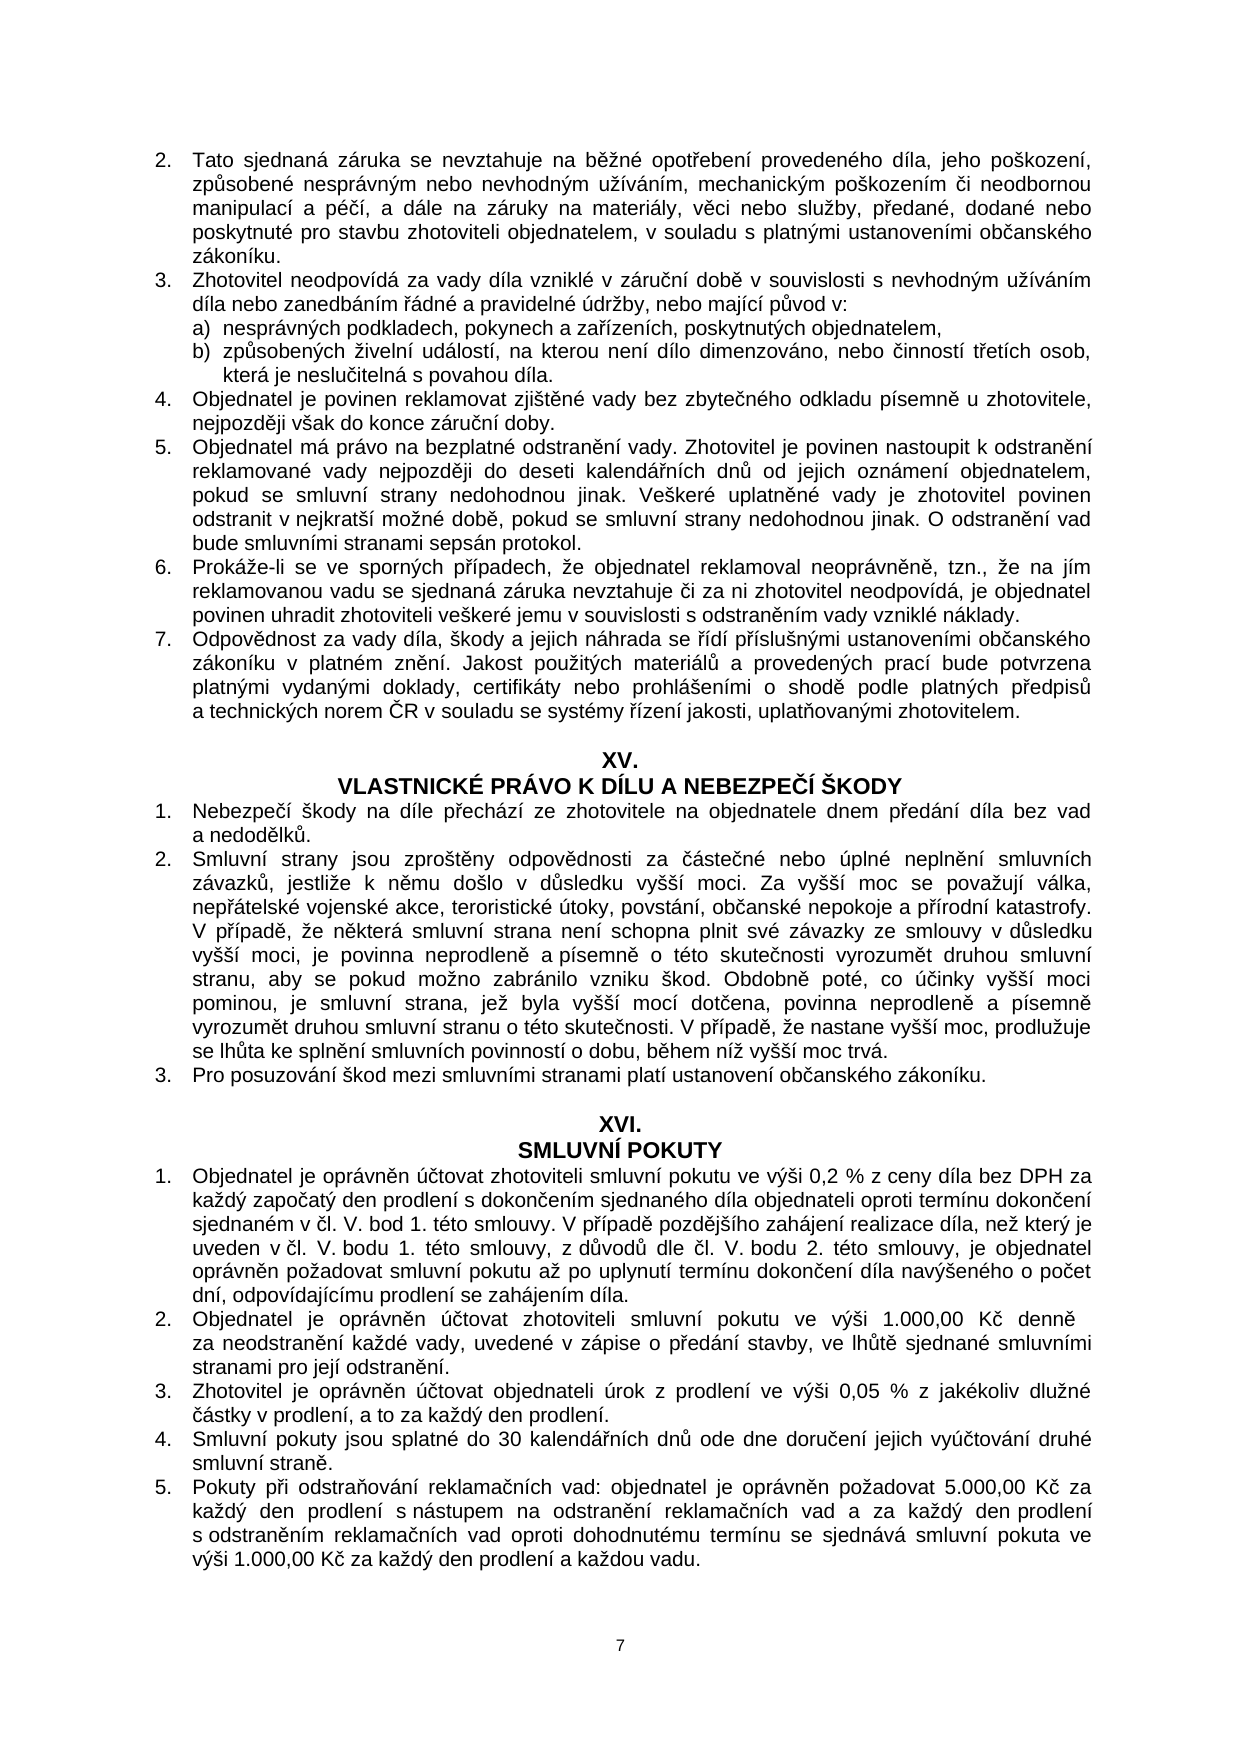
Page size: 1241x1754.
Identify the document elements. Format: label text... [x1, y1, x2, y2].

list Pokuty při odstraňování reklamačních vad: objednatel je oprávněn požadovat 5.000,00 Kč za každý den prodlení s nástupem na odstranění reklamačních vad a za každý den prodlení s odstraněním reklamačních vad oproti dohodnutému termínu se sjednává smluvní pokuta ve výši 1.000,00 Kč za každý den prodlení a každou vadu. [154, 1475, 1093, 1571]
list Nebezpečí škody na díle přechází ze zhotovitele na objednatele dnem předání díla bez vad a nedodělků. [154, 799, 1093, 847]
list Objednatel má právo na bezplatné odstranění vady. Zhotovitel je povinen nastoupit k odstranění reklamované vady nejpozději do deseti kalendářních dnů od jejich oznámení objednatelem, pokud se smluvní strany nedohodnou jinak. Veškeré uplatněné vady je zhotovitel povinen odstranit v nejkratší možné době, pokud se smluvní strany nedohodnou jinak. O odstranění vad bude smluvními stranami sepsán protokol. [154, 435, 1093, 555]
text XVI. [148, 1111, 1093, 1137]
list nesprávných podkladech, pokynech a zařízeních, poskytnutých objednatelem, [192, 315, 1093, 339]
text XV. [148, 747, 1093, 773]
list Pro posuzování škod mezi smluvními stranami platí ustanovení občanského zákoníku. [154, 1063, 1093, 1087]
text SMLUVNÍ POKUTY [148, 1137, 1093, 1163]
list Objednatel je povinen reklamovat zjištěné vady bez zbytečného odkladu písemně u zhotovitele, nejpozději však do konce záruční doby. [154, 387, 1093, 435]
list Zhotovitel je oprávněn účtovat objednateli úrok z prodlení ve výši 0,05 % z jakékoliv dlužné částky v prodlení, a to za každý den prodlení. [154, 1379, 1093, 1427]
list Smluvní pokuty jsou splatné do 30 kalendářních dnů ode dne doručení jejich vyúčtování druhé smluvní straně. [154, 1427, 1093, 1475]
list Smluvní strany jsou zproštěny odpovědnosti za částečné nebo úplné neplnění smluvních závazků, jestliže k němu došlo v důsledku vyšší moci. Za vyšší moc se považují válka, nepřátelské vojenské akce, teroristické útoky, povstání, občanské nepokoje a přírodní katastrofy. V případě, že některá smluvní strana není schopna plnit své závazky ze smlouvy v důsledku vyšší moci, je povinna neprodleně a písemně o této skutečnosti vyrozumět druhou smluvní stranu, aby se pokud možno zabránilo vzniku škod. Obdobně poté, co účinky vyšší moci pominou, je smluvní strana, jež byla vyšší mocí dotčena, povinna neprodleně a písemně vyrozumět druhou smluvní stranu o této skutečnosti. V případě, že nastane vyšší moc, prodlužuje se lhůta ke splnění smluvních povinností o dobu, během níž vyšší moc trvá. [154, 847, 1093, 1063]
list Prokáže-li se ve sporných případech, že objednatel reklamoval neoprávněně, tzn., že na jím reklamovanou vadu se sjednaná záruka nevztahuje či za ni zhotovitel neodpovídá, je objednatel povinen uhradit zhotoviteli veškeré jemu v souvislosti s odstraněním vady vzniklé náklady. [154, 555, 1093, 627]
list Zhotovitel neodpovídá za vady díla vzniklé v záruční době v souvislosti s nevhodným užíváním díla nebo zanedbáním řádné a pravidelné údržby, nebo mající původ v: [154, 267, 1093, 315]
list Objednatel je oprávněn účtovat zhotoviteli smluvní pokutu ve výši 1.000,00 Kč denně za neodstranění každé vady, uvedené v zápise o předání stavby, ve lhůtě sjednané smluvními stranami pro její odstranění. [154, 1307, 1093, 1379]
list Tato sjednaná záruka se nevztahuje na běžné opotřebení provedeného díla, jeho poškození, způsobené nesprávným nebo nevhodným užíváním, mechanickým poškozením či neodbornou manipulací a péčí, a dále na záruky na materiály, věci nebo služby, předané, dodané nebo poskytnuté pro stavbu zhotoviteli objednatelem, v souladu s platnými ustanoveními občanského zákoníku. [154, 148, 1093, 267]
list Objednatel je oprávněn účtovat zhotoviteli smluvní pokutu ve výši 0,2 % z ceny díla bez DPH za každý započatý den prodlení s dokončením sjednaného díla objednateli oproti termínu dokončení sjednaném v čl. V. bod 1. této smlouvy. V případě pozdějšího zahájení realizace díla, než který je uveden v čl. V. bodu 1. této smlouvy, z důvodů dle čl. V. bodu 2. této smlouvy, je objednatel oprávněn požadovat smluvní pokutu až po uplynutí termínu dokončení díla navýšeného o počet dní, odpovídajícímu prodlení se zahájením díla. [154, 1163, 1093, 1307]
list způsobených živelní událostí, na kterou není dílo dimenzováno, nebo činností třetích osob, která je neslučitelná s povahou díla. [192, 339, 1093, 387]
list Odpovědnost za vady díla, škody a jejich náhrada se řídí příslušnými ustanoveními občanského zákoníku v platném znění. Jakost použitých materiálů a provedených prací bude potvrzena platnými vydanými doklady, certifikáty nebo prohlášeními o shodě podle platných předpisů a technických norem ČR v souladu se systémy řízení jakosti, uplatňovanými zhotovitelem. [154, 627, 1093, 723]
text VLASTNICKÉ PRÁVO K DÍLU A NEBEZPEČÍ ŠKODY [148, 773, 1093, 799]
